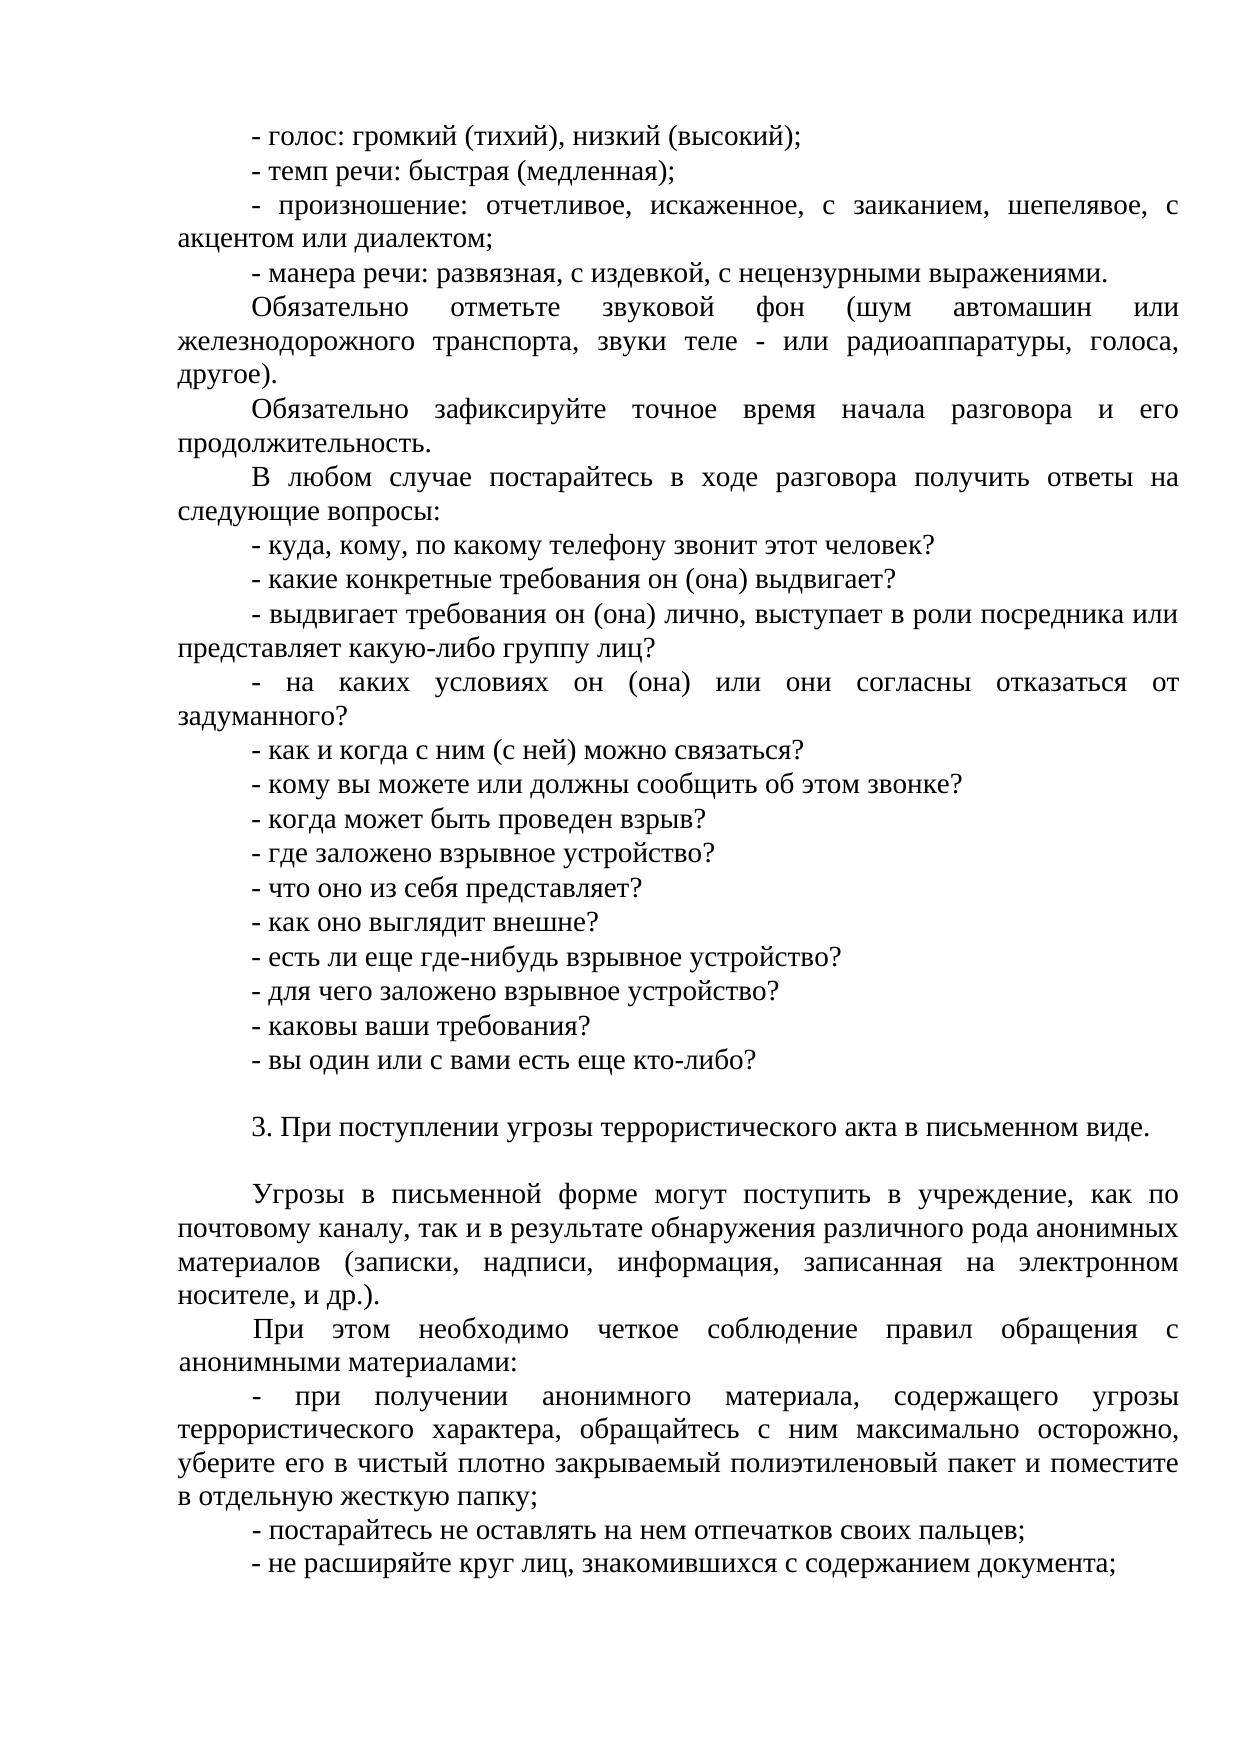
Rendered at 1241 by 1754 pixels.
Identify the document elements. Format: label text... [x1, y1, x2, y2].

text - на каких условиях он (она) или они согласны отказаться от задуманного? [177, 664, 1180, 731]
text - когда может быть проведен взрыв? [177, 801, 1180, 835]
text - постарайтесь не оставлять на нем отпечатков своих пальцев; [252, 1512, 1181, 1546]
text - выдвигает требования он (она) лично, выступает в роли посредника или представляет какую-либо группу лиц? [177, 596, 1180, 663]
text - что оно из себя представляет? [177, 870, 1180, 904]
text - темп речи: быстрая (медленная); [177, 153, 1180, 186]
text - манера речи: развязная, с издевкой, с нецензурными выражениями. [177, 255, 1180, 289]
text Угрозы в письменной форме могут поступить в учреждение, как по почтовому каналу, так и в результате обнаружения различного рода анонимных материалов (записки, надписи, информация, записанная на электронном носителе, и др.). [177, 1177, 1180, 1311]
text - вы один или с вами есть еще кто-либо? [177, 1042, 1180, 1076]
text - какие конкретные требования он (она) выдвигает? [177, 562, 1180, 595]
text - голос: громкий (тихий), низкий (высокий); [177, 118, 1180, 152]
text Обязательно отметьте звуковой фон (шум автомашин или железнодорожного транспорта, звуки теле - или радиоаппаратуры, голоса, другое). [177, 289, 1180, 390]
text - как и когда с ним (с ней) можно связаться? [177, 732, 1180, 766]
text - где заложено взрывное устройство? [177, 836, 1180, 869]
text - есть ли еще где-нибудь взрывное устройство? [177, 939, 1180, 973]
text - каковы ваши требования? [177, 1008, 1180, 1042]
text - для чего заложено взрывное устройство? [177, 973, 1180, 1007]
text - как оно выглядит внешне? [177, 904, 1180, 938]
text - произношение: отчетливое, искаженное, с заиканием, шепелявое, с акцентом или диалектом; [177, 187, 1180, 254]
text - кому вы можете или должны сообщить об этом звонке? [177, 767, 1180, 800]
text 3. При поступлении угрозы террористического акта в письменном виде. [177, 1109, 1181, 1143]
text - при получении анонимного материала, содержащего угрозы террористического характера, обращайтесь с ним максимально осторожно, уберите его в чистый плотно закрываемый полиэтиленовый пакет и поместите в отдельную жесткую папку; [177, 1378, 1180, 1512]
text При этом необходимо четкое соблюдение правил обращения с анонимными материалами: [179, 1311, 1180, 1378]
text - куда, кому, по какому телефону звонит этот человек? [177, 527, 1180, 561]
text - не расширяйте круг лиц, знакомившихся с содержанием документа; [177, 1546, 1181, 1579]
text В любом случае постарайтесь в ходе разговора получить ответы на следующие вопросы: [177, 459, 1180, 526]
text Обязательно зафиксируйте точное время начала разговора и его продолжительность. [177, 391, 1180, 458]
